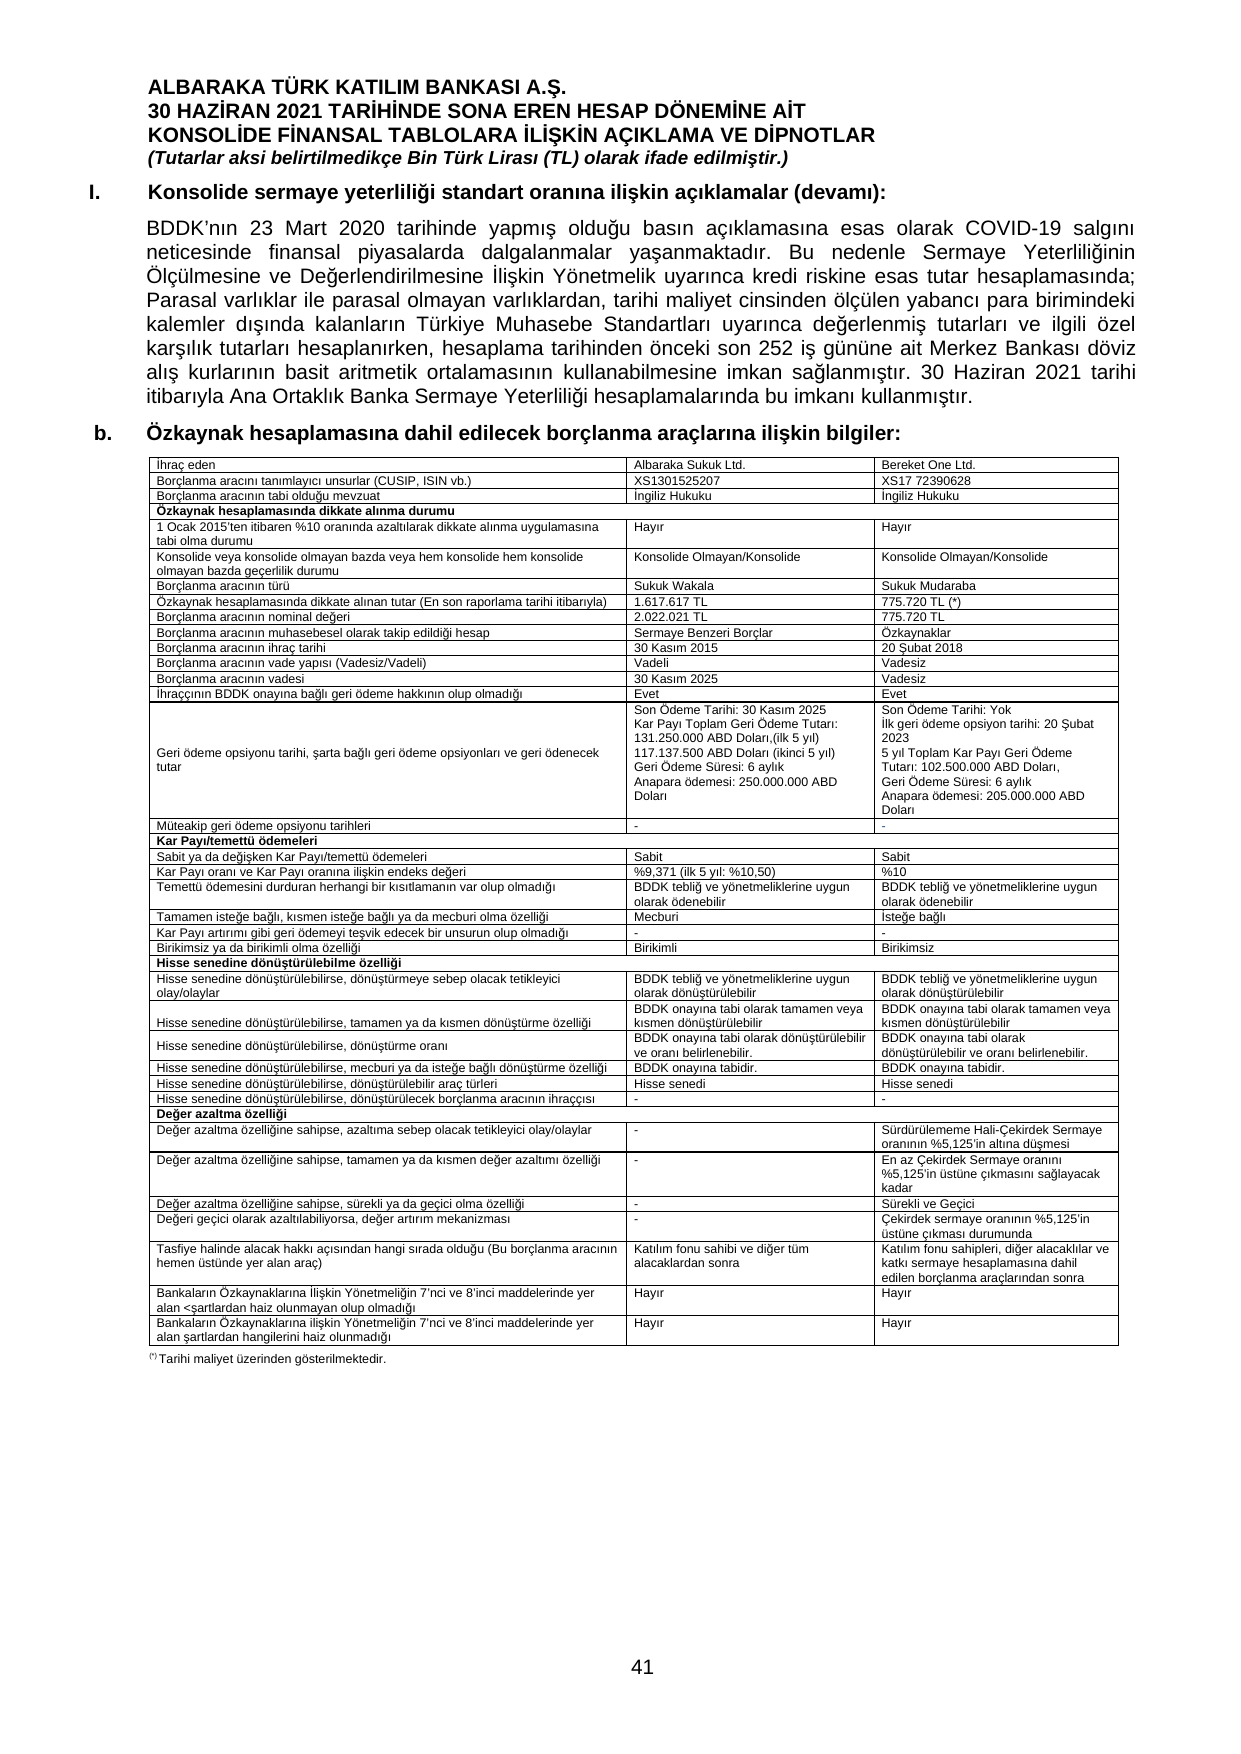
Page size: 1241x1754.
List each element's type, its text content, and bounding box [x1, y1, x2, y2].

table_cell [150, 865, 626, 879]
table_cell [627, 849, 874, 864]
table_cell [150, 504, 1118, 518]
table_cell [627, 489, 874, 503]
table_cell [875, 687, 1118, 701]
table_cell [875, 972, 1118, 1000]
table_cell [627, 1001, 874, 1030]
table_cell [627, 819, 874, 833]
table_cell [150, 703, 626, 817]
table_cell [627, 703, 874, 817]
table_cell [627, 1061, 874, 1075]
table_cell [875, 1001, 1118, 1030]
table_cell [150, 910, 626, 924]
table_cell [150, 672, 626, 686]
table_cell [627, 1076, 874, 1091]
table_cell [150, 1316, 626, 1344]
list Özkaynak hesaplamasına dahil edilecek borçlanma araçlarına ilişkin bilgiler: [94, 420, 1137, 444]
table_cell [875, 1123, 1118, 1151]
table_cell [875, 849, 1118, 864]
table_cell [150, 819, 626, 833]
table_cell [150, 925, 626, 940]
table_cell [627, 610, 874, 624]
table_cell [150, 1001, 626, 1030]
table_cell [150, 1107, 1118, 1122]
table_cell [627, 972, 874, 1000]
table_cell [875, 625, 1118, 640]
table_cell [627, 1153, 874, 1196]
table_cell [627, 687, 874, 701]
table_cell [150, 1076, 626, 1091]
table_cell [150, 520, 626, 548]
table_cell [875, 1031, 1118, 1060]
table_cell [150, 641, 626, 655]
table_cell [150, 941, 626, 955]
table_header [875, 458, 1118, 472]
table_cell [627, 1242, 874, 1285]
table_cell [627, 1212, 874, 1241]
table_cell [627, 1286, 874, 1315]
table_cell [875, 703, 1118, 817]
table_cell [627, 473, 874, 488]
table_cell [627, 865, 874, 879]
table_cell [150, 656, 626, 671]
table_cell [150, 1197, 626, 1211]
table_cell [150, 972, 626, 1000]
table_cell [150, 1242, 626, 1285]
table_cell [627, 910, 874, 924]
list BDDK’nın 23 Mart 2020 tarihinde yapmış olduğu basın açıklamasına esas olarak COVID-19 salgını neticesinde finansal piyasalarda dalgalanmalar yaşanmaktadır. Bu nedenle Sermaye Yeterliliğinin Ölçülmesine ve Değerlendirilmesine İlişkin Yönetmelik uyarınca kredi riskine esas tutar hesaplamasında; Parasal varlıklar ile parasal olmayan varlıklardan, tarihi maliyet cinsinden ölçülen yabancı para birimindeki kalemler dışında kalanların Türkiye Muhasebe Standartları uyarınca değerlenmiş tutarları ve ilgili özel karşılık tutarları hesaplanırken, hesaplama tarihinden önceki son 252 iş gününe ait Merkez Bankası döviz alış kurlarının basit aritmetik ortalamasının kullanabilmesine imkan sağlanmıştır. 30 Haziran 2021 tarihi itibarıyla Ana Ortaklık Banka Sermaye Yeterliliği hesaplamalarında bu imkanı kullanmıştır. [146, 216, 1137, 408]
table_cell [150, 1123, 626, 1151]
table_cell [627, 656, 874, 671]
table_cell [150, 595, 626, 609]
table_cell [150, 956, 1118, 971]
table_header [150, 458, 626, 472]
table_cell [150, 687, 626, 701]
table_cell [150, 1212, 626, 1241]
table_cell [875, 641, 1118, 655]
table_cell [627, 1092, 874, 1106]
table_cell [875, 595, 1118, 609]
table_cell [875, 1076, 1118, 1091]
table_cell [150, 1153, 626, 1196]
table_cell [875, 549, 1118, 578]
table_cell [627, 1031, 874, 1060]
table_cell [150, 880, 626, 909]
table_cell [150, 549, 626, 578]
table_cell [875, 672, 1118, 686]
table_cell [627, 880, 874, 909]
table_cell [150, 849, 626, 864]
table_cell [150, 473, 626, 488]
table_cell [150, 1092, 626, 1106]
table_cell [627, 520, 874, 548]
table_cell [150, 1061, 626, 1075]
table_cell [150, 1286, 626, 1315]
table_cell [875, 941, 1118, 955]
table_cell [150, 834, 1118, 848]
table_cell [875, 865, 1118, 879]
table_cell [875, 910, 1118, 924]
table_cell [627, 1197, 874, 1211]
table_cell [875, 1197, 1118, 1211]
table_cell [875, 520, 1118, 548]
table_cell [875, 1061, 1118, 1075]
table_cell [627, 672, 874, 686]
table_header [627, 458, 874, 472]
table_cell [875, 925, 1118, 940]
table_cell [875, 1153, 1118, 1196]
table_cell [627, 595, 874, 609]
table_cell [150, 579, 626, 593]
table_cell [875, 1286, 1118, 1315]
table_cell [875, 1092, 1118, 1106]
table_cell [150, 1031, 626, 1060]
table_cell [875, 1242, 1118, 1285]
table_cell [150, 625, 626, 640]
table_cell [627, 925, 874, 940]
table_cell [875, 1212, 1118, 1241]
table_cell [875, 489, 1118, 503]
text (*) Tarihi maliyet üzerinden gösterilmektedir. [149, 1352, 1137, 1366]
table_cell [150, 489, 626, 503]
text I. Konsolide sermaye yeterliliği standart oranına ilişkin açıklamalar (devamı): [89, 181, 1137, 204]
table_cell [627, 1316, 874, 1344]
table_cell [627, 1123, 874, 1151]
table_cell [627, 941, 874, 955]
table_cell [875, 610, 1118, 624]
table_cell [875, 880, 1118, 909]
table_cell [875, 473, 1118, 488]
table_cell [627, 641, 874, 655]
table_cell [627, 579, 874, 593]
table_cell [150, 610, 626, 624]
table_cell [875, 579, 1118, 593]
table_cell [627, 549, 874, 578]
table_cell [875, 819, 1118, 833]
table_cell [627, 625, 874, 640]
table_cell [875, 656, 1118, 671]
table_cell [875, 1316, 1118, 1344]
